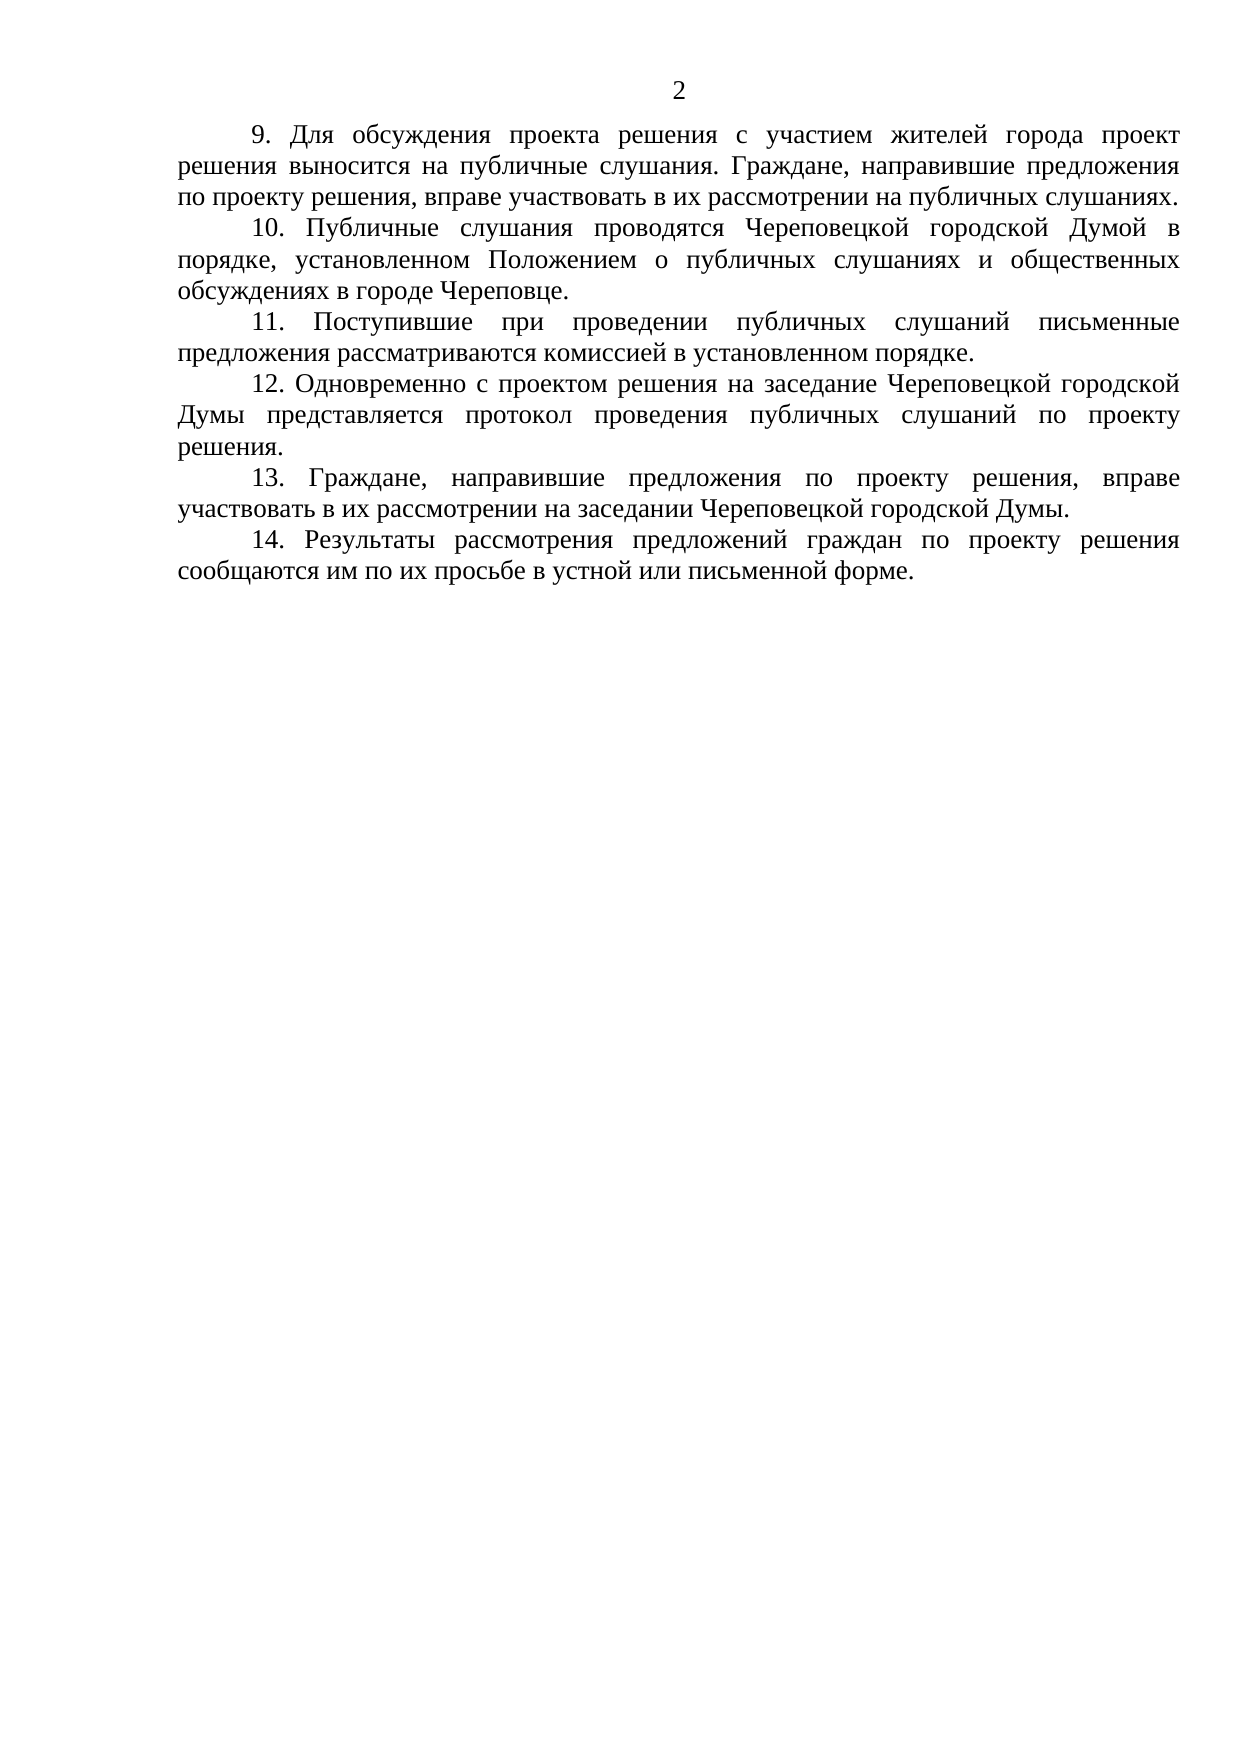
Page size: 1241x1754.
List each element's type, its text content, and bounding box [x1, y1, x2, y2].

text 11. Поступившие при проведении публичных слушаний письменные предложения рассматриваются комиссией в установленном порядке. [177, 305, 1181, 367]
text 10. Публичные слушания проводятся Череповецкой городской Думой в порядке, установленном Положением о публичных слушаниях и общественных обсуждениях в городе Череповце. [177, 212, 1181, 305]
text 13. Граждане, направившие предложения по проекту решения, вправе участвовать в их рассмотрении на заседании Череповецкой городской Думы. [177, 461, 1181, 523]
text 14. Результаты рассмотрения предложений граждан по проекту решения сообщаются им по их просьбе в устной или письменной форме. [177, 523, 1181, 585]
text 12. Одновременно с проектом решения на заседание Череповецкой городской Думы представляется протокол проведения публичных слушаний по проекту решения. [177, 367, 1181, 461]
text 9. Для обсуждения проекта решения с участием жителей города проект решения выносится на публичные слушания. Граждане, направившие предложения по проекту решения, вправе участвовать в их рассмотрении на публичных слушаниях. [177, 118, 1181, 212]
